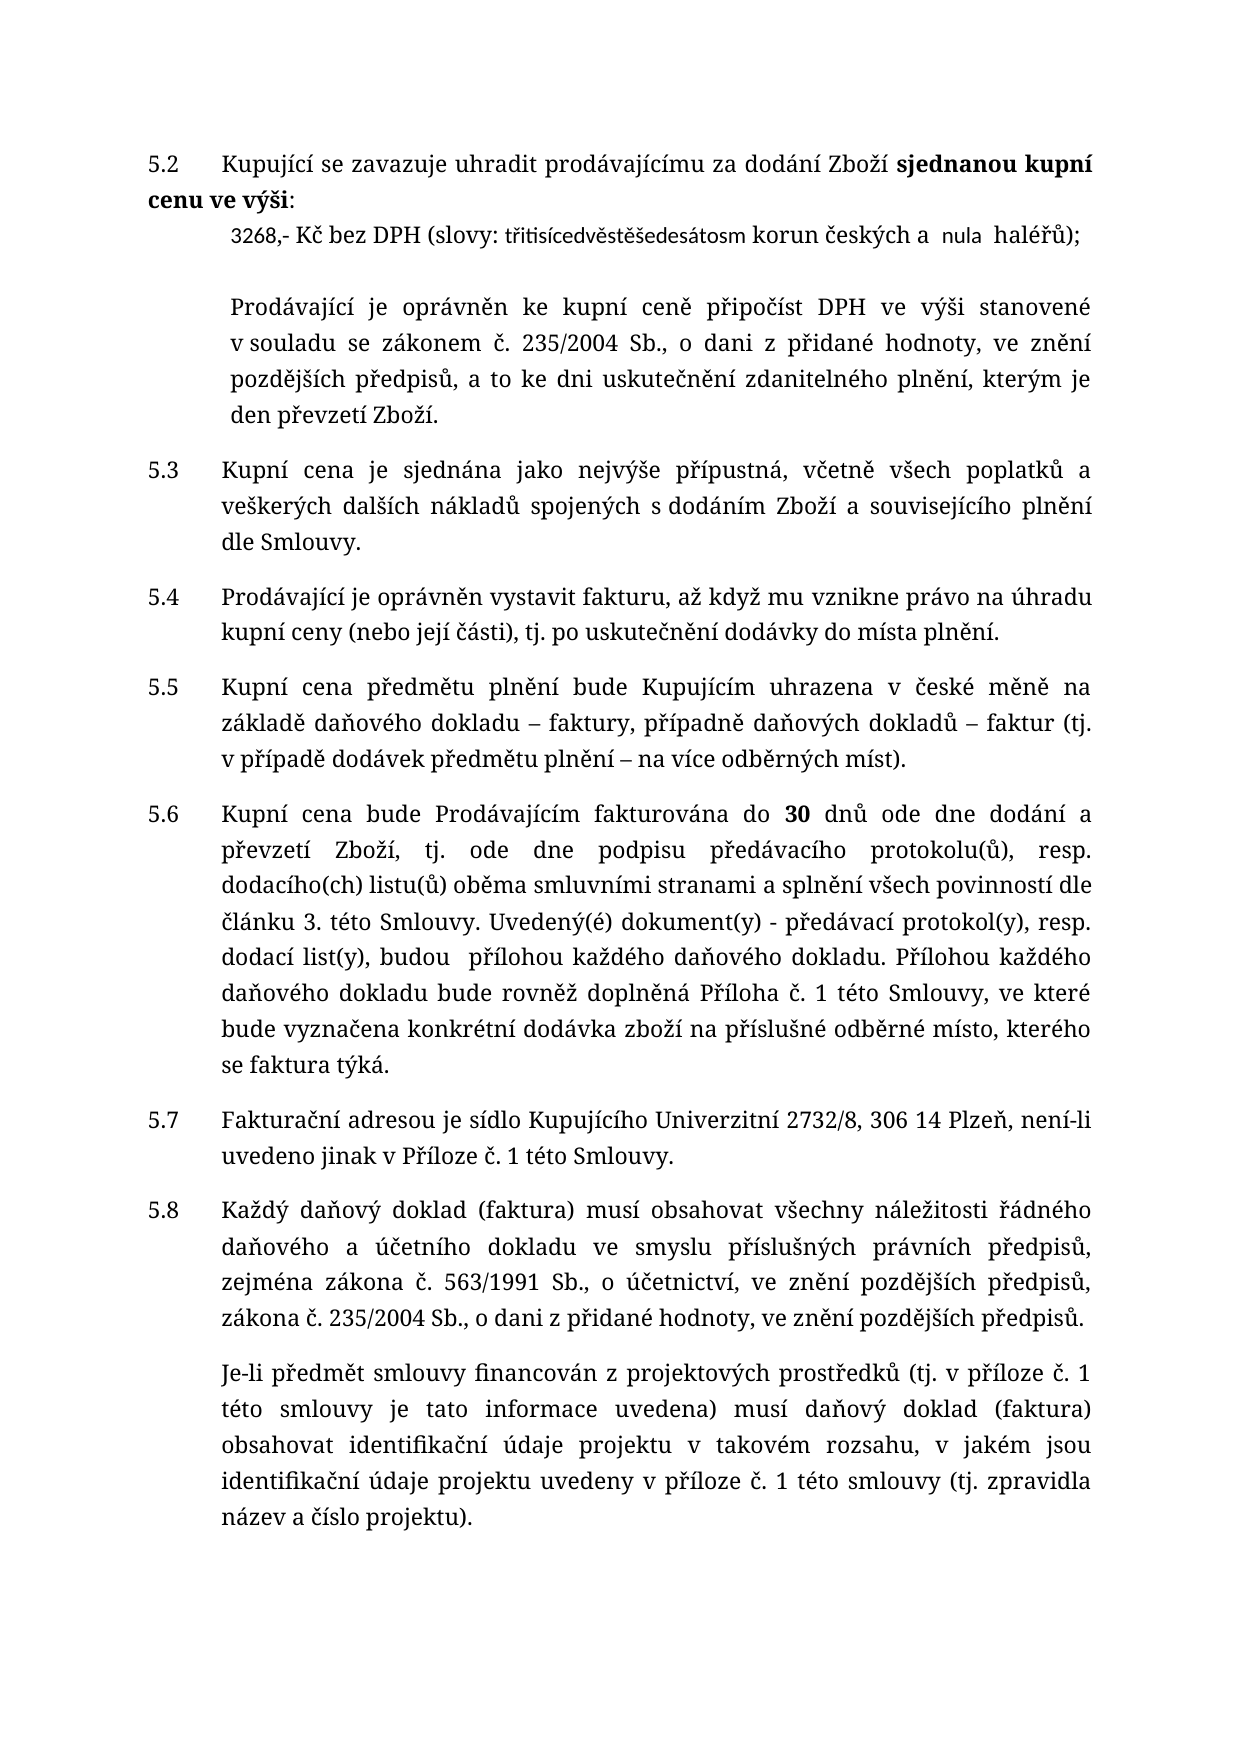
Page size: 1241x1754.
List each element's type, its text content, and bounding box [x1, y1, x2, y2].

list Prodávající je oprávněn ke kupní ceně připočíst DPH ve výši stanovené v souladu se zákonem č. 235/2004 Sb., o dani z přidané hodnoty, ve znění pozdějších předpisů, a to ke dni uskutečnění zdanitelného plnění, kterým je den převzetí Zboží. [230, 291, 1093, 430]
text 5.7 Fakturační adresou je sídlo Kupujícího Univerzitní 2732/8, 306 14 Plzeň, není-li uvedeno jinak v Příloze č. 1 této Smlouvy. [148, 1104, 1093, 1171]
list 3268,- Kč bez DPH (slovy: třitisícedvěstěšedesátosm korun českých a nula haléřů); [230, 219, 1093, 251]
text 5.2 Kupující se zavazuje uhradit prodávajícímu za dodání Zboží sjednanou kupní cenu ve výši: [148, 148, 1093, 215]
text 5.5 Kupní cena předmětu plnění bude Kupujícím uhrazena v české měně na základě daňového dokladu – faktury, případně daňových dokladů – faktur (tj. v případě dodávek předmětu plnění – na více odběrných míst). [148, 671, 1093, 774]
text 5.6 Kupní cena bude Prodávajícím fakturována do 30 dnů ode dne dodání a převzetí Zboží, tj. ode dne podpisu předávacího protokolu(ů), resp. dodacího(ch) listu(ů) oběma smluvními stranami a splnění všech povinností dle článku 3. této Smlouvy. Uvedený(é) dokument(y) - předávací protokol(y), resp. dodací list(y), budou přílohou každého daňového dokladu. Přílohou každého daňového dokladu bude rovněž doplněná Příloha č. 1 této Smlouvy, ve které bude vyznačena konkrétní dodávka zboží na příslušné odběrné místo, kterého se faktura týká. [148, 798, 1093, 1080]
text 5.4 Prodávající je oprávněn vystavit fakturu, až když mu vznikne právo na úhradu kupní ceny (nebo její části), tj. po uskutečnění dodávky do místa plnění. [148, 580, 1093, 648]
text 5.8 Každý daňový doklad (faktura) musí obsahovat všechny náležitosti řádného daňového a účetního dokladu ve smyslu příslušných právních předpisů, zejména zákona č. 563/1991 Sb., o účetnictví, ve znění pozdějších předpisů, zákona č. 235/2004 Sb., o dani z přidané hodnoty, ve znění pozdějších předpisů. [148, 1194, 1093, 1333]
text 5.3 Kupní cena je sjednána jako nejvýše přípustná, včetně všech poplatků a veškerých dalších nákladů spojených s dodáním Zboží a souvisejícího plnění dle Smlouvy. [148, 454, 1093, 557]
text Je-li předmět smlouvy financován z projektových prostředků (tj. v příloze č. 1 této smlouvy je tato informace uvedena) musí daňový doklad (faktura) obsahovat identifikační údaje projektu v takovém rozsahu, v jakém jsou identifikační údaje projektu uvedeny v příloze č. 1 této smlouvy (tj. zpravidla název a číslo projektu). [148, 1357, 1093, 1532]
